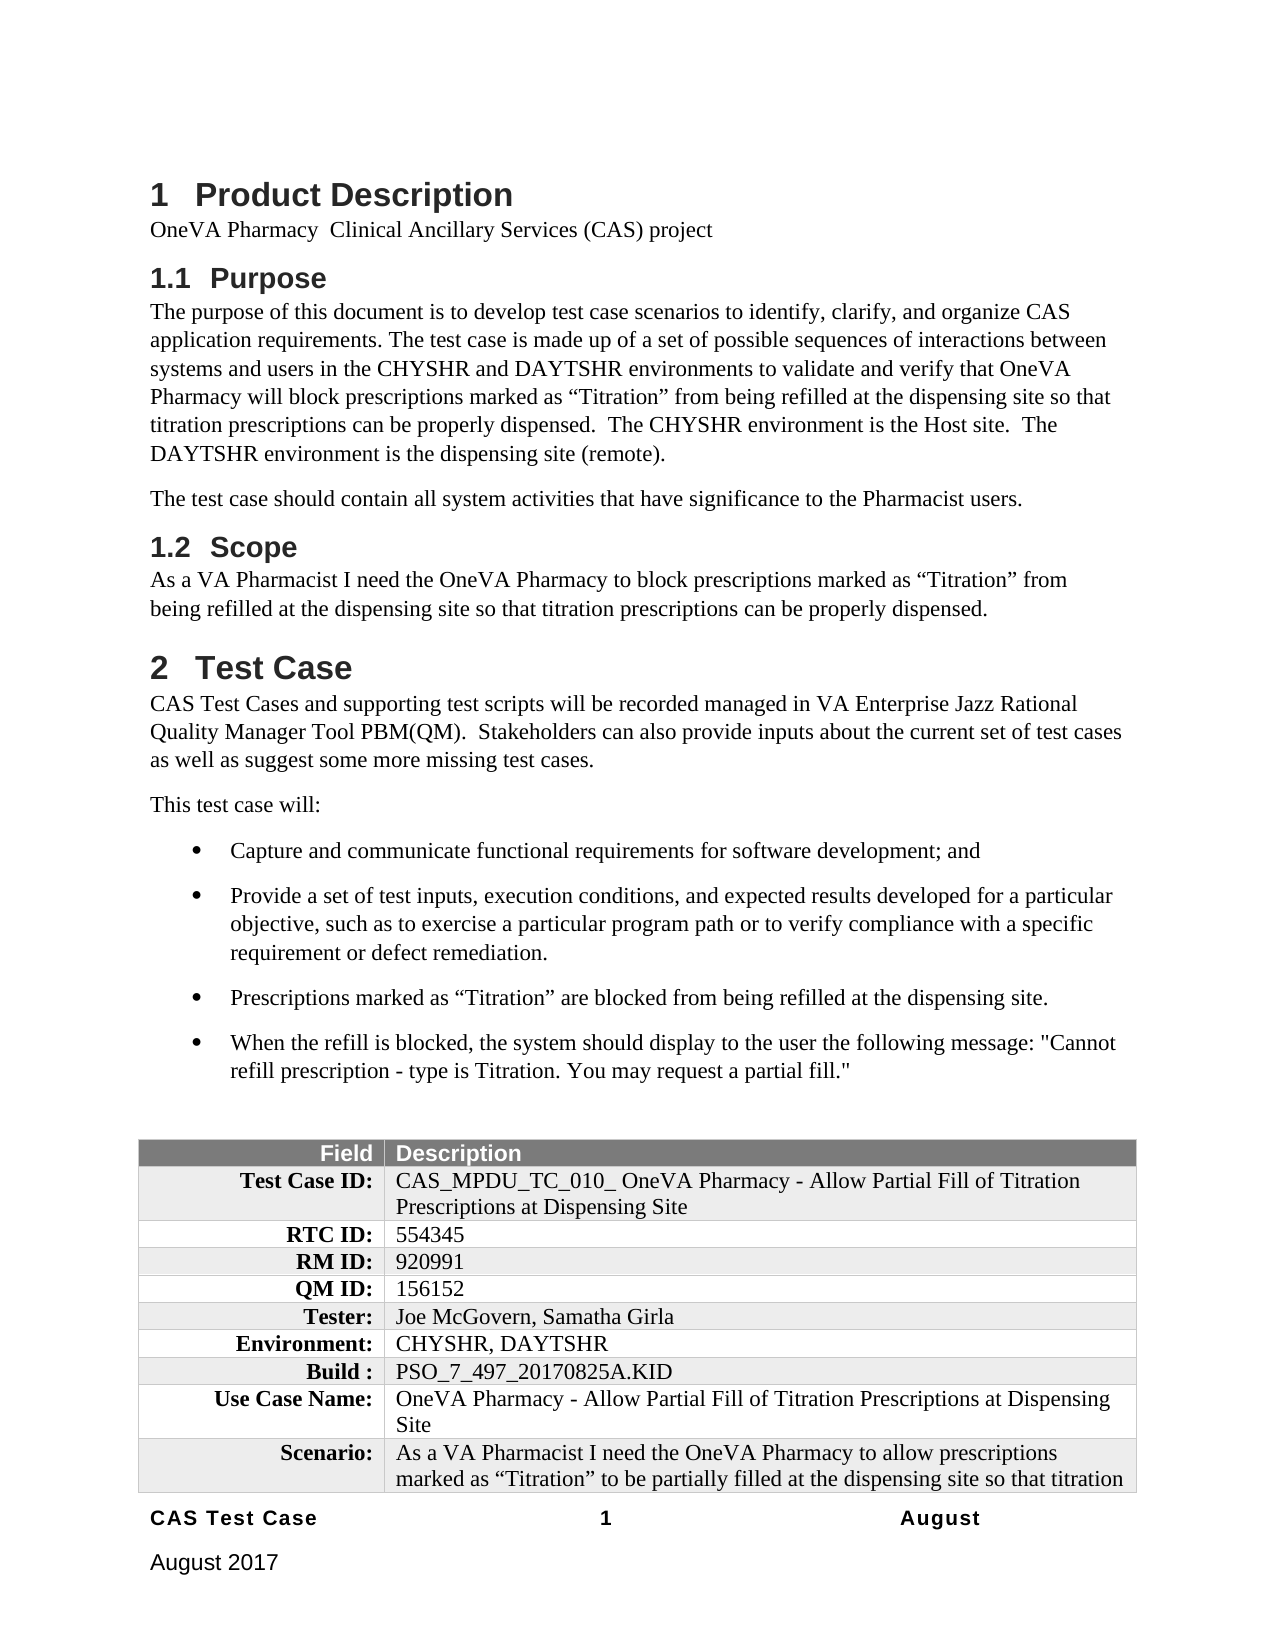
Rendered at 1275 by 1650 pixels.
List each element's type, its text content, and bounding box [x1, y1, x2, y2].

list Provide a set of test inputs, execution conditions, and expected results developed for a particular objective, such as to exercise a particular program path or to verify compliance with a specific requirement or defect remediation. [193, 882, 1125, 965]
subtitle Product Description [150, 175, 1125, 213]
table_cell RTC ID: [139, 1221, 384, 1247]
subtitle Test Case [150, 648, 1125, 687]
text CAS Test Cases and supporting test scripts will be recorded managed in VA Enterprise Jazz Rational Quality Manager Tool PBM(QM). Stakeholders can also provide inputs about the current set of test cases as well as suggest some more missing test cases. [150, 689, 1125, 773]
table_cell Joe McGovern, Samatha Girla [385, 1303, 1136, 1329]
table_cell PSO_7_497_20170825A.KID [385, 1358, 1136, 1384]
table_cell QM ID: [139, 1276, 384, 1302]
text OneVA Pharmacy Clinical Ancillary Services (CAS) project [150, 216, 1125, 243]
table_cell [385, 1439, 1136, 1492]
table_cell 156152 [385, 1276, 1136, 1302]
table_header Description [385, 1140, 1136, 1166]
text The test case should contain all system activities that have significance to the Pharmacist users. [150, 485, 1125, 511]
table_cell 554345 [385, 1221, 1136, 1247]
table_cell Environment: [139, 1330, 384, 1357]
list Prescriptions marked as “Titration” are blocked from being refilled at the dispensing site. [193, 984, 1125, 1010]
text As a VA Pharmacist I need the OneVA Pharmacy to block prescriptions marked as “Titration” from being refilled at the dispensing site so that titration prescriptions can be properly dispensed. [150, 566, 1125, 621]
table_cell Use Case Name: [139, 1385, 384, 1438]
table_cell Test Case ID: [139, 1167, 384, 1220]
table_cell 920991 [385, 1248, 1136, 1274]
table_header Field [139, 1140, 384, 1166]
text This test case will: [150, 792, 1125, 818]
table_cell Tester: [139, 1303, 384, 1329]
table_cell RM ID: [139, 1248, 384, 1274]
list When the refill is blocked, the system should display to the user the following message: "Cannot refill prescription - type is Titration. You may request a partial fill." [193, 1029, 1125, 1084]
table_cell OneVA Pharmacy - Allow Partial Fill of Titration Prescriptions at Dispensing Site [385, 1385, 1136, 1438]
table_cell CAS_MPDU_TC_010_ OneVA Pharmacy - Allow Partial Fill of Titration Prescriptions at Dispensing Site [385, 1167, 1136, 1220]
list Capture and communicate functional requirements for software development; and [193, 837, 1125, 863]
subtitle Scope [150, 530, 1125, 564]
subtitle Purpose [150, 262, 1125, 295]
table_cell Scenario: [139, 1439, 384, 1492]
table_cell Build : [139, 1358, 384, 1384]
table_cell CHYSHR, DAYTSHR [385, 1330, 1136, 1357]
text The purpose of this document is to develop test case scenarios to identify, clarify, and organize CAS application requirements. The test case is made up of a set of possible sequences of interactions between systems and users in the CHYSHR and DAYTSHR environments to validate and verify that OneVA Pharmacy will block prescriptions marked as “Titration” from being refilled at the dispensing site so that titration prescriptions can be properly dispensed. The CHYSHR environment is the Host site. The DAYTSHR environment is the dispensing site (remote). [150, 298, 1125, 466]
